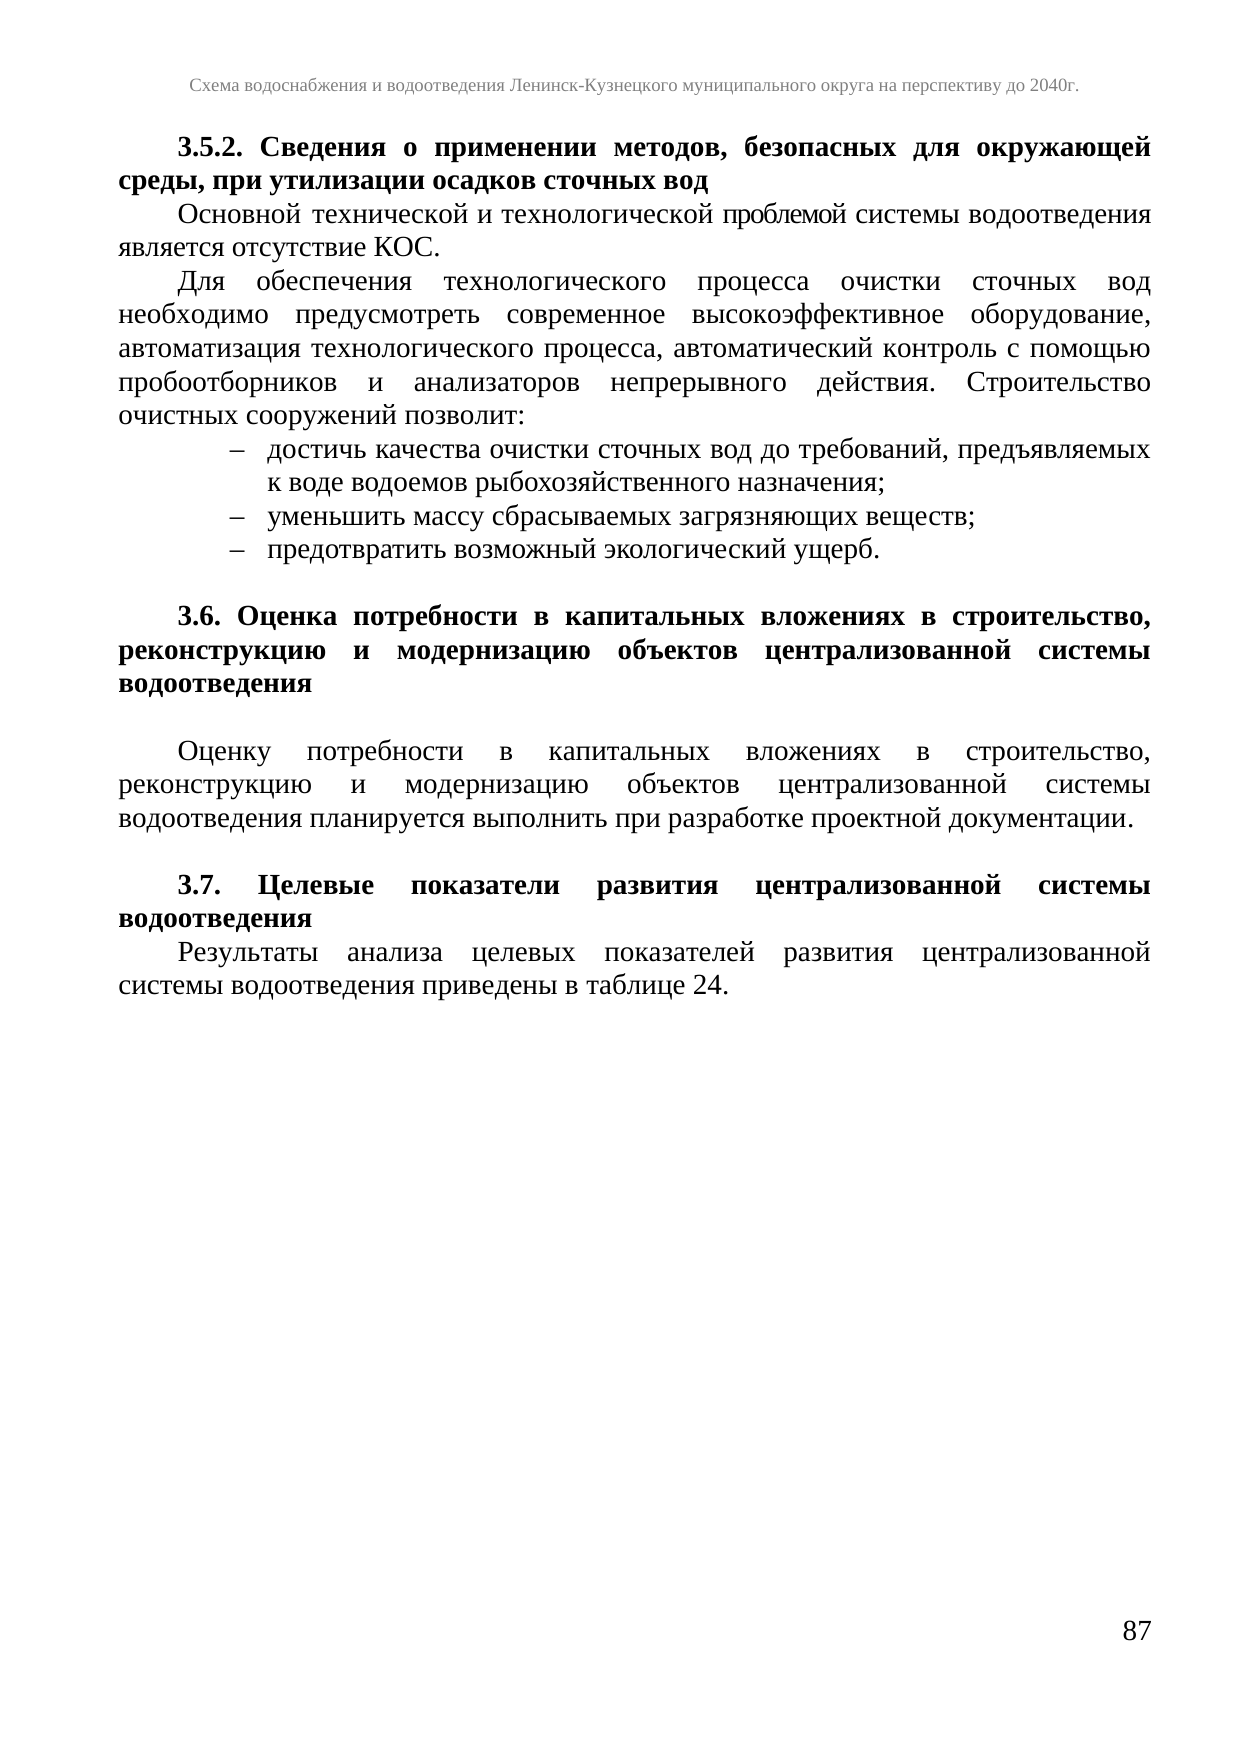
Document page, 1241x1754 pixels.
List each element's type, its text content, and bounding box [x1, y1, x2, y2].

text Оценку потребности в капитальных вложениях в строительство, реконструкцию и модернизацию объектов централизованной системы водоотведения планируется выполнить при разработке проектной документации. [118, 733, 1152, 833]
list предотвратить возможный экологический ущерб. [229, 531, 1152, 565]
text Для обеспечения технологического процесса очистки сточных вод необходимо предусмотреть современное высокоэффективное оборудование, автоматизация технологического процесса, автоматический контроль с помощью пробоотборников и анализаторов непрерывного действия. Строительство очистных сооружений позволит: [118, 263, 1152, 431]
text Результаты анализа целевых показателей развития централизованной системы водоотведения приведены в таблице 24. [118, 934, 1152, 1001]
list достичь качества очистки сточных вод до требований, предъявляемых к воде водоемов рыбохозяйственного назначения; [229, 431, 1152, 498]
subtitle 3.5.2. Сведения о применении методов, безопасных для окружающей среды, при утилизации осадков сточных вод [118, 129, 1152, 196]
subtitle 3.6. Оценка потребности в капитальных вложениях в строительство, реконструкцию и модернизацию объектов централизованной системы водоотведения [118, 598, 1152, 699]
text Основной технической и технологической проблемой системы водоотведения является отсутствие КОС. [118, 196, 1152, 263]
list уменьшить массу сбрасываемых загрязняющих веществ; [229, 498, 1152, 531]
subtitle 3.7. Целевые показатели развития централизованной системы водоотведения [118, 867, 1152, 934]
